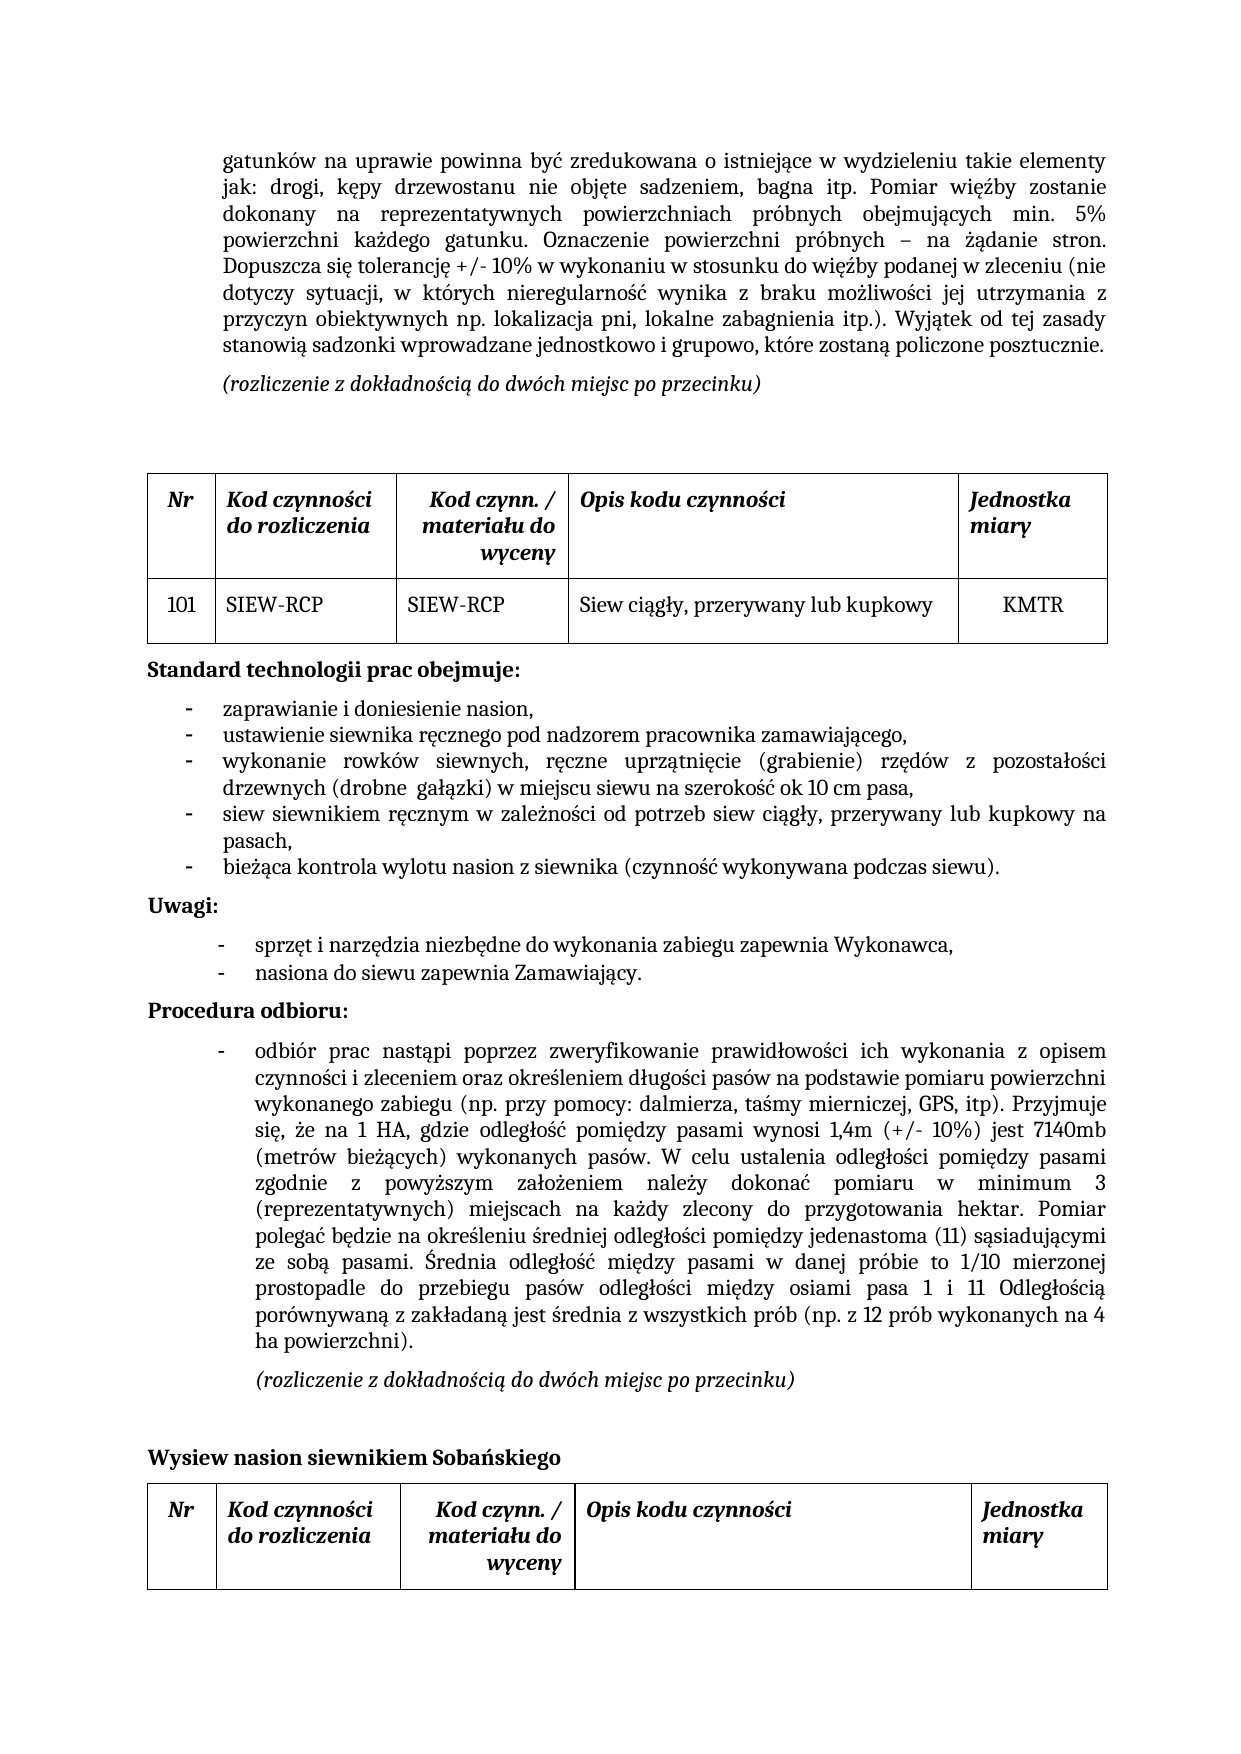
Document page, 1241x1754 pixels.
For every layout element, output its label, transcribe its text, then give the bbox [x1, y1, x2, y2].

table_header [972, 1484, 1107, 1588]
text Wysiew nasion siewnikiem Sobańskiego [148, 1444, 1107, 1471]
list nasiona do siewu zapewnia Zamawiający. [217, 959, 1107, 986]
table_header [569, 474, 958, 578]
list odbiór prac nastąpi poprzez zweryfikowanie prawidłowości ich wykonania z opisem czynności i zleceniem oraz określeniem długości pasów na podstawie pomiaru powierzchni wykonanego zabiegu (np. przy pomocy: dalmierza, taśmy mierniczej, GPS, itp). Przyjmuje się, że na 1 HA, gdzie odległość pomiędzy pasami wynosi 1,4m (+/- 10%) jest 7140mb (metrów bieżących) wykonanych pasów. W celu ustalenia odległości pomiędzy pasami zgodnie z powyższym założeniem należy dokonać pomiaru w minimum 3 (reprezentatywnych) miejscach na każdy zlecony do przygotowania hektar. Pomiar polegać będzie na określeniu średniej odległości pomiędzy jedenastoma (11) sąsiadującymi ze sobą pasami. Średnia odległość między pasami w danej próbie to 1/10 mierzonej prostopadle do przebiegu pasów odległości między osiami pasa 1 i 11 Odległością porównywaną z zakładaną jest średnia z wszystkich prób (np. z 12 prób wykonanych na 4 ha powierzchni). [217, 1037, 1107, 1354]
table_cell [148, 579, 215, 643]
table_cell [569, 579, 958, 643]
text Procedura odbioru: [148, 998, 1107, 1025]
list sprzęt i narzędzia niezbędne do wykonania zabiegu zapewnia Wykonawca, [217, 931, 1107, 959]
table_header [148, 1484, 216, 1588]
text Standard technologii prac obejmuje: [148, 657, 1107, 683]
text Uwagi: [148, 893, 1107, 919]
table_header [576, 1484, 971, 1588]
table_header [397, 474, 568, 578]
list wykonanie rowków siewnych, ręczne uprzątnięcie (grabienie) rzędów z pozostałości drzewnych (drobne gałązki) w miejscu siewu na szerokość ok 10 cm pasa, [185, 748, 1107, 801]
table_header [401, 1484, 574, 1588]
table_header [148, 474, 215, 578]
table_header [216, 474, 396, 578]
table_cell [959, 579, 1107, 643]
list zaprawianie i doniesienie nasion, [185, 696, 1107, 722]
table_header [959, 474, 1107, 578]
list siew siewnikiem ręcznym w zależności od potrzeb siew ciągły, przerywany lub kupkowy na pasach, [185, 801, 1107, 854]
list bieżąca kontrola wylotu nasion z siewnika (czynność wykonywana podczas siewu). [185, 854, 1107, 880]
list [185, 148, 1107, 358]
text (rozliczenie z dokładnością do dwóch miejsc po przecinku) [181, 1367, 1107, 1393]
text (rozliczenie z dokładnością do dwóch miejsc po przecinku) [148, 371, 1107, 397]
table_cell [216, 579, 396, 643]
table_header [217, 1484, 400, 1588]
list ustawienie siewnika ręcznego pod nadzorem pracownika zamawiającego, [185, 722, 1107, 748]
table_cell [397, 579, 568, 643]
